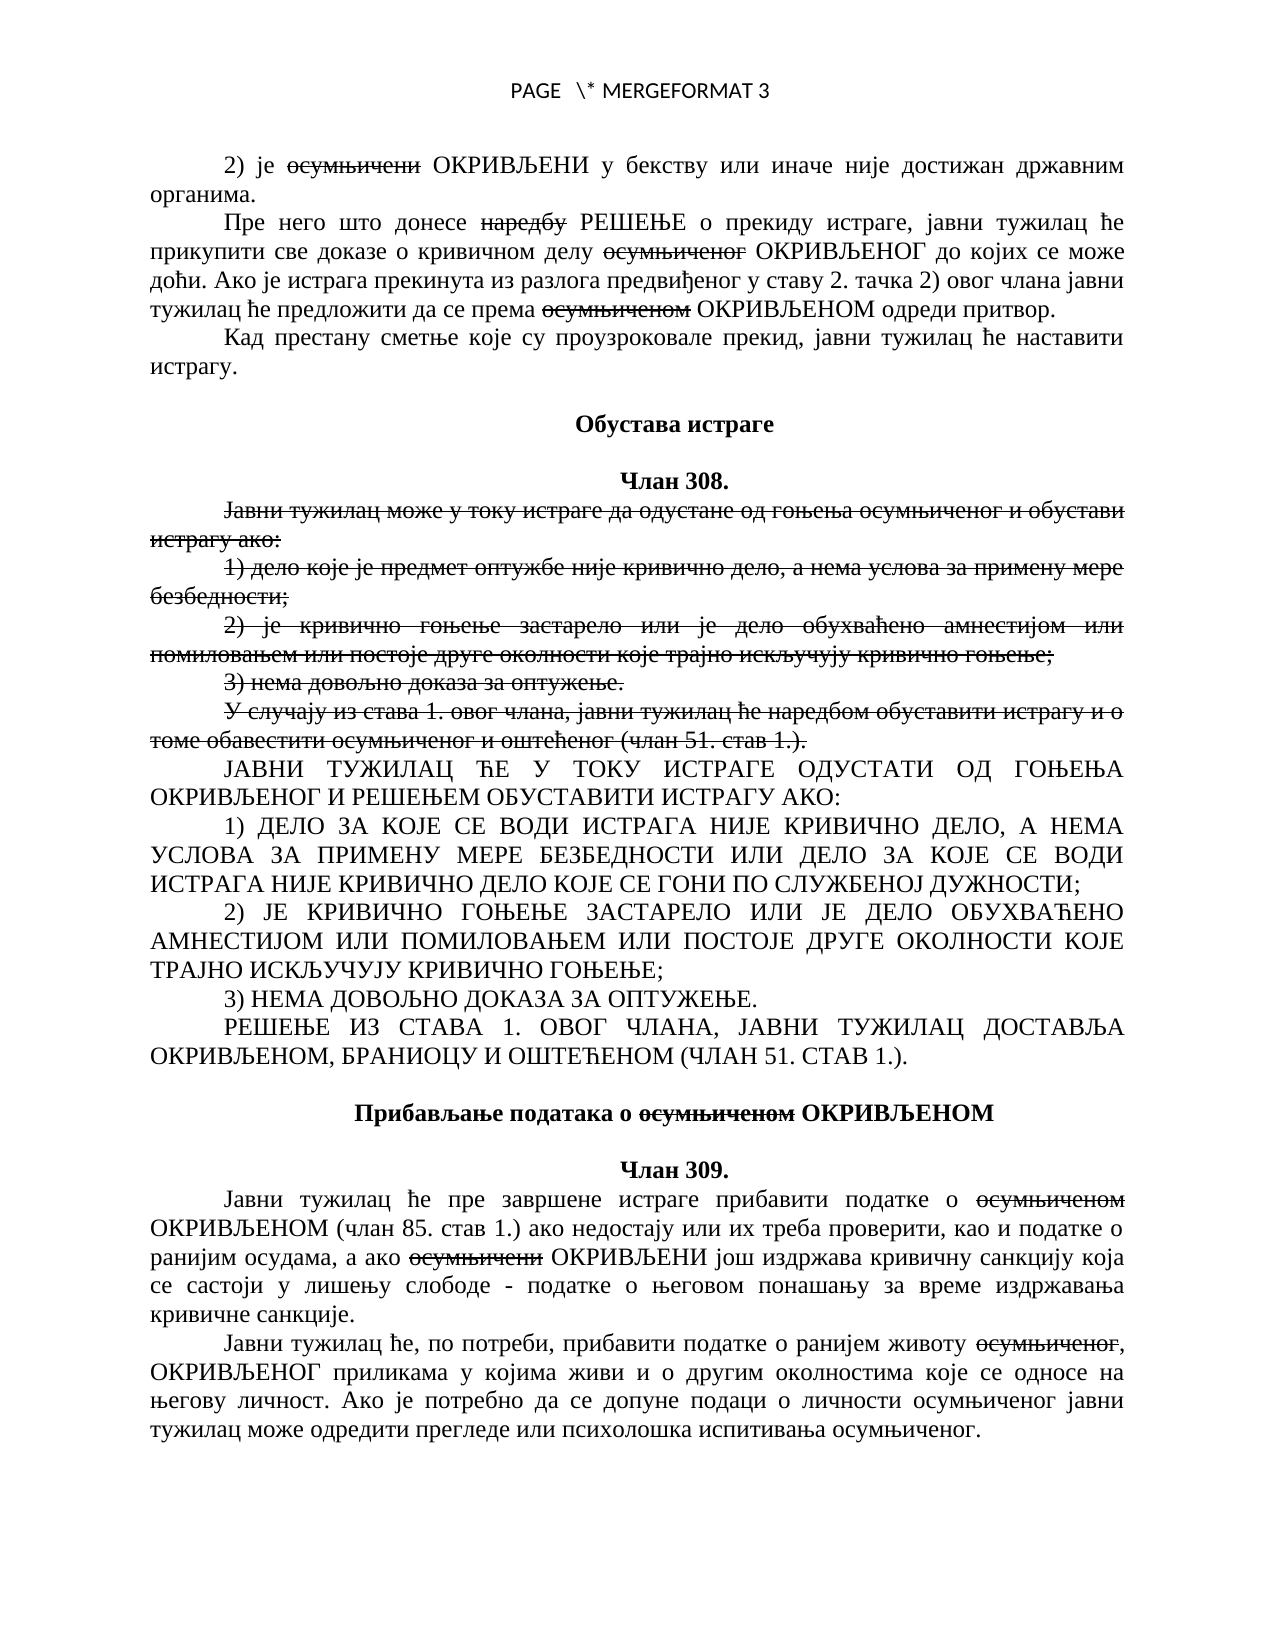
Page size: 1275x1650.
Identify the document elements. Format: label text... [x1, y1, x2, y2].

text 1) дело које је предмет оптужбе није кривично дело, а нема услова за примену мере безбедности; [150, 552, 1125, 610]
text Пре него што донесе наредбу РЕШЕЊЕ о прекиду истраге, јавни тужилац ће прикупити све доказе о кривичном делу осумњиченог ОКРИВЉЕНОГ до којих се може доћи. Ако је истрага прекинута из разлога предвиђеног у ставу 2. тачка 2) овог члана јавни тужилац ће предложити да се према осумњиченом ОКРИВЉЕНОМ одреди притвор. [150, 207, 1125, 322]
text 2) је осумњичени ОКРИВЉЕНИ у бекству или иначе није достижан државним органима. [150, 150, 1125, 207]
text Обустава истраге [150, 409, 1125, 437]
text ЈАВНИ ТУЖИЛАЦ ЋЕ У ТОКУ ИСТРАГЕ ОДУСТАТИ ОД ГОЊЕЊА ОКРИВЉЕНОГ И РЕШЕЊЕМ ОБУСТАВИТИ ИСТРАГУ АКО: [150, 754, 1125, 811]
text Члан 308. [150, 466, 1125, 495]
text Јавни тужилац ће, по потреби, прибавити податке о ранијем животу осумњиченог, ОКРИВЉЕНОГ приликама у којима живи и о другим околностима које се односе на његову личност. Ако је потребно да се допуне подаци о личности осумњиченог јавни тужилац може одредити прегледе или психолошка испитивања осумњиченог. [150, 1328, 1125, 1443]
text 2) је кривично гоњење застарело или је дело обухваћено амнестијом или помиловањем или постоје друге околности које трајно искључују кривично гоњење; [150, 610, 1125, 667]
text 2) ЈЕ КРИВИЧНО ГОЊЕЊЕ ЗАСТАРЕЛО ИЛИ ЈЕ ДЕЛО ОБУХВАЋЕНО АМНЕСТИЈОМ ИЛИ ПОМИЛОВАЊЕМ ИЛИ ПОСТОЈЕ ДРУГЕ ОКОЛНОСТИ КОЈЕ ТРАЈНО ИСКЉУЧУЈУ КРИВИЧНО ГОЊЕЊЕ; [150, 897, 1125, 984]
text 3) НЕМА ДОВОЉНО ДОКАЗА ЗА ОПТУЖЕЊЕ. [150, 984, 1125, 1012]
text Јавни тужилац ће пре завршене истраге прибавити податке о осумњиченом ОКРИВЉЕНОМ (члан 85. став 1.) ако недостају или их треба проверити, као и податке о ранијим осудама, а ако осумњичени ОКРИВЉЕНИ још издржава кривичну санкцију која се састоји у лишењу слободе - податке о његовом понашању за време издржавања кривичне санкције. [150, 1184, 1125, 1328]
text Јавни тужилац може у току истраге да одустане од гоњења осумњиченог и обустави истрагу ако: [150, 495, 1125, 552]
text Прибављање података о осумњиченом ОКРИВЉЕНОМ [150, 1098, 1125, 1127]
text Кад престану сметње које су проузроковале прекид, јавни тужилац ће наставити истрагу. [150, 322, 1125, 380]
text Члан 309. [150, 1156, 1125, 1184]
text 1) ДЕЛО ЗА КОЈЕ СЕ ВОДИ ИСТРАГА НИЈЕ КРИВИЧНО ДЕЛО, А НЕМА УСЛОВА ЗА ПРИМЕНУ МЕРЕ БЕЗБЕДНОСТИ ИЛИ ДЕЛО ЗА КОЈЕ СЕ ВОДИ ИСТРАГА НИЈЕ КРИВИЧНО ДЕЛО КОЈЕ СЕ ГОНИ ПО СЛУЖБЕНОЈ ДУЖНОСТИ; [150, 811, 1125, 897]
text У случају из става 1. овог члана, јавни тужилац ће наредбом обуставити истрагу и о томе обавестити осумњиченог и оштећеног (члан 51. став 1.). [150, 696, 1125, 754]
text РЕШЕЊЕ ИЗ СТАВА 1. ОВОГ ЧЛАНА, ЈАВНИ ТУЖИЛАЦ ДОСТАВЉА ОКРИВЉЕНОМ, БРАНИОЦУ И ОШТЕЋЕНОМ (ЧЛАН 51. СТАВ 1.). [150, 1012, 1125, 1070]
text 3) нема довољно доказа за оптужење. [150, 667, 1125, 696]
